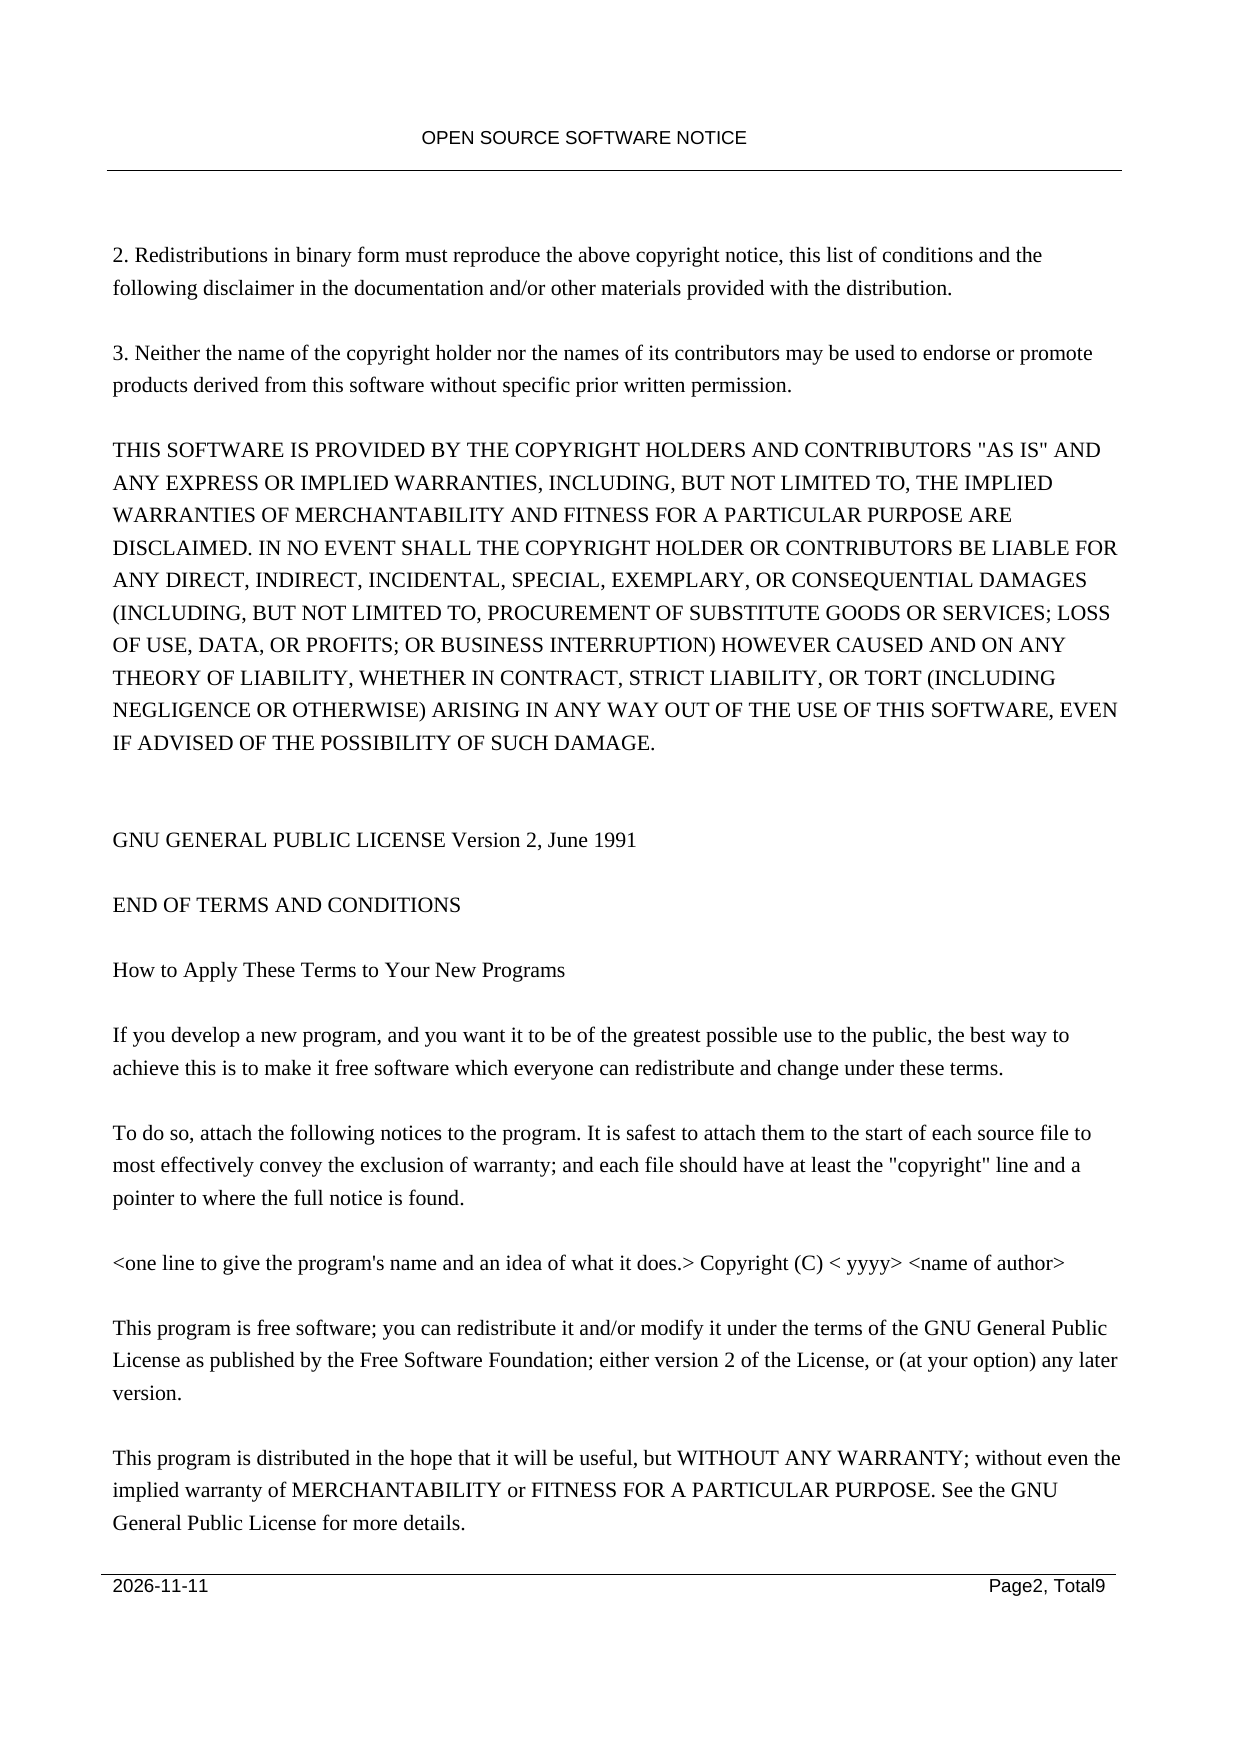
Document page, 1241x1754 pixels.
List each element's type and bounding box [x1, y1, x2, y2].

text [112, 206, 1128, 1539]
